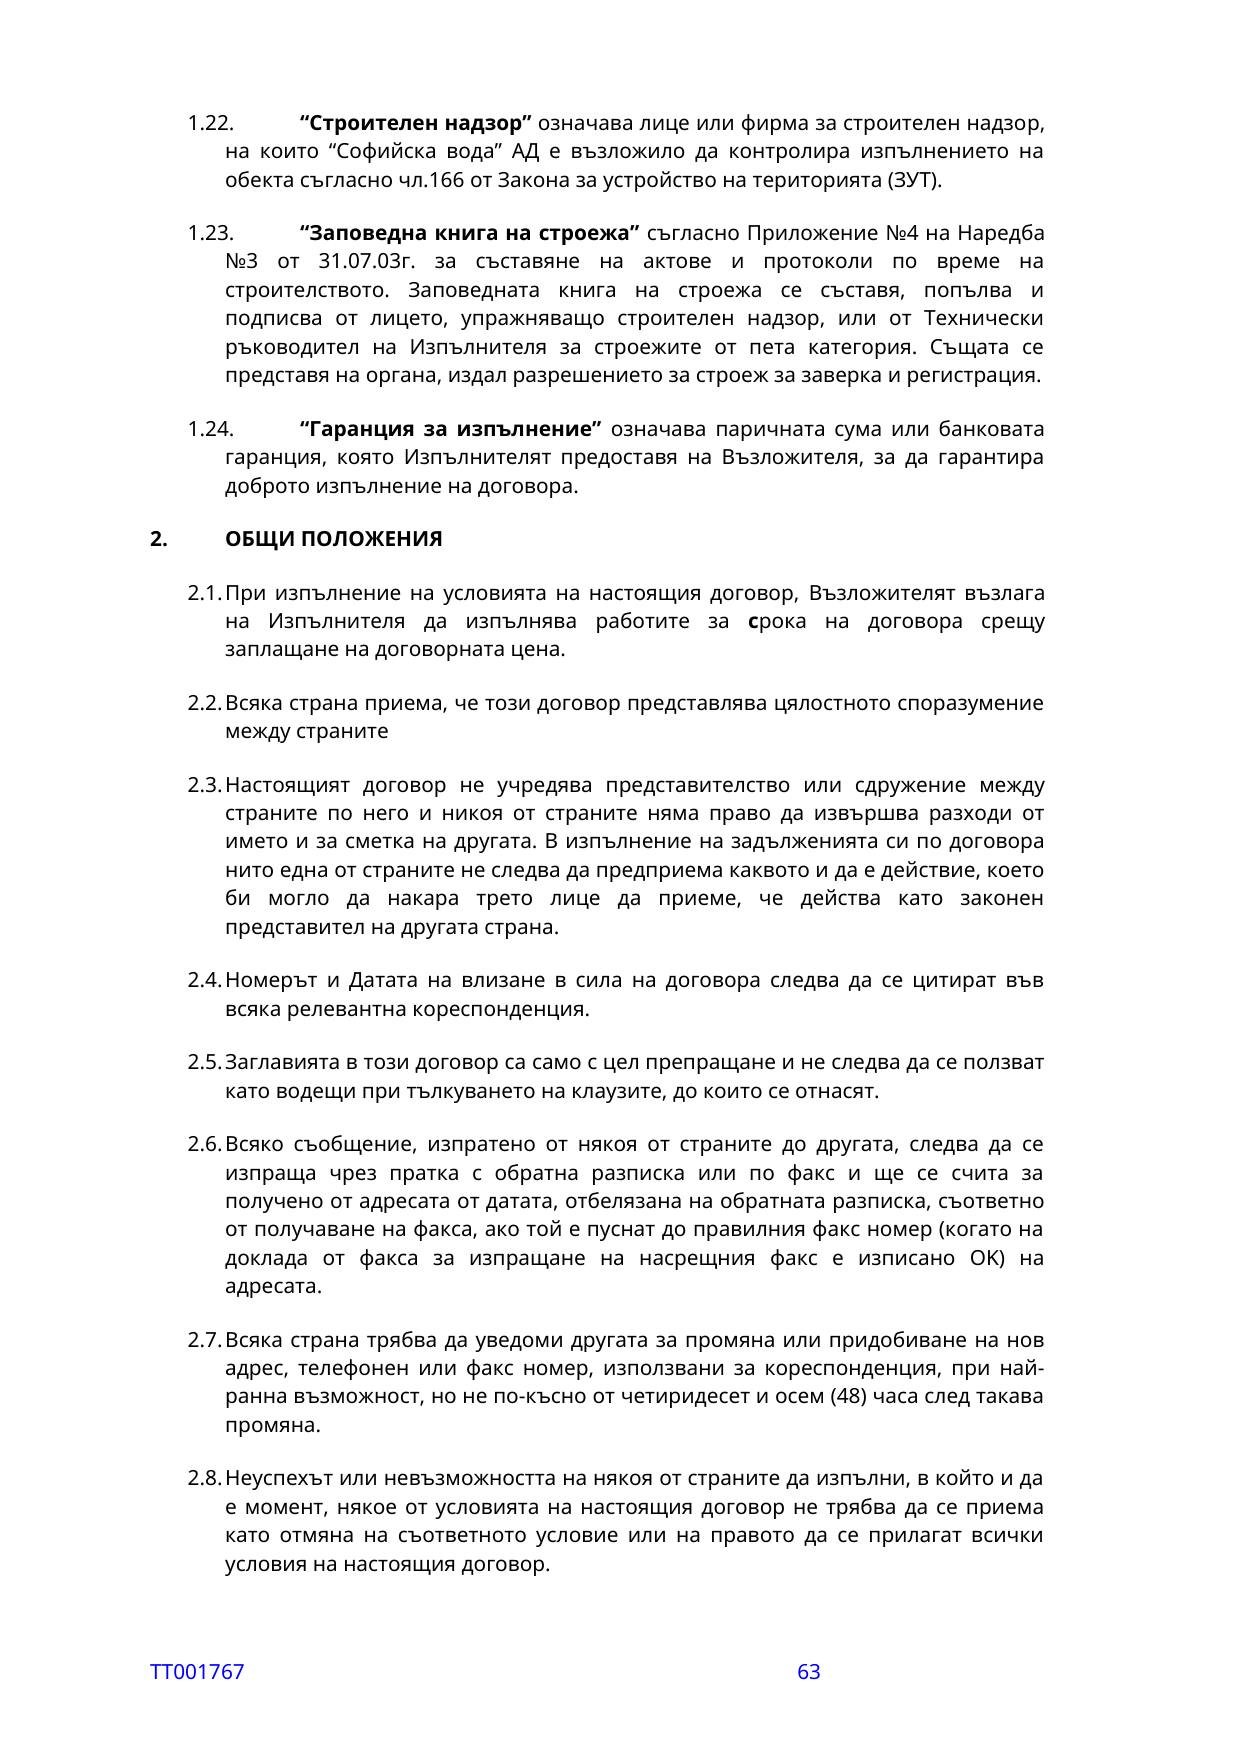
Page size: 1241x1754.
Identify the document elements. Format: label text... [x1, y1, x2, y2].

list “Заповедна книга на строежа” съгласно Приложение №4 на Наредба №3 от 31.07.03г. за съставяне на актове и протоколи по време на строителството. Заповедната книга на строежа се съставя, попълва и подписва от лицето, упражняващо строителен надзор, или от Технически ръководител на Изпълнителя за строежите от пета категория. Същата се представя на органа, издал разрешението за строеж за заверка и регистрация. [187, 218, 1045, 389]
list Настоящият договор не учредява представителство или сдружение между страните по него и никоя от страните няма право да извършва разходи от името и за сметка на другата. В изпълнение на задълженията си по договора нито една от страните не следва да предприема каквото и да е действие, което би могло да накара трето лице да приеме, че действа като законен представител на другата страна. [187, 770, 1045, 940]
list Заглавията в този договор са само с цел препращане и не следва да се ползват като водещи при тълкуването на клаузите, до които се отнасят. [187, 1047, 1045, 1104]
list Всяка страна трябва да уведоми другата за промяна или придобиване на нов адрес, телефонен или факс номер, използвани за кореспонденция, при най-ранна възможност, но не по-късно от четиридесет и осем (48) часа след такава промяна. [187, 1325, 1045, 1438]
list “Строителен надзор” означава лице или фирма за строителен надзор, на които “Софийска вода” АД е възложило да контролира изпълнението на обекта съгласно чл.166 от Закона за устройство на територията (ЗУТ). [187, 108, 1045, 193]
list “Гаранция за изпълнение” означава паричната сума или банковата гаранция, която Изпълнителят предоставя на Възложителя, за да гарантира доброто изпълнение на договора. [187, 414, 1045, 499]
list Неуспехът или невъзможността на някоя от страните да изпълни, в който и да е момент, някое от условията на настоящия договор не трябва да се приема като отмяна на съответното условие или на правото да се прилагат всички условия на настоящия договор. [187, 1463, 1045, 1577]
list Всяка страна приема, че този договор представлява цялостното споразумение между страните [187, 688, 1045, 745]
list ОБЩИ ПОЛОЖЕНИЯ [150, 524, 1045, 553]
list Номерът и Датата на влизане в сила на договора следва да се цитират във всяка релевантна кореспонденция. [187, 965, 1045, 1022]
list Всяко съобщение, изпратено от някоя от страните до другата, следва да се изпраща чрез пратка с обратна разписка или по факс и ще се счита за получено от адресата от датата, отбелязана на обратната разписка, съответно от получаване на факса, ако той е пуснат до правилния факс номер (когато на доклада от факса за изпращане на насрещния факс е изписано OK) на адресата. [187, 1129, 1045, 1300]
list При изпълнение на условията на настоящия договор, Възложителят възлага на Изпълнителя да изпълнява работите за срока на договора срещу заплащане на договорната цена. [187, 578, 1045, 663]
